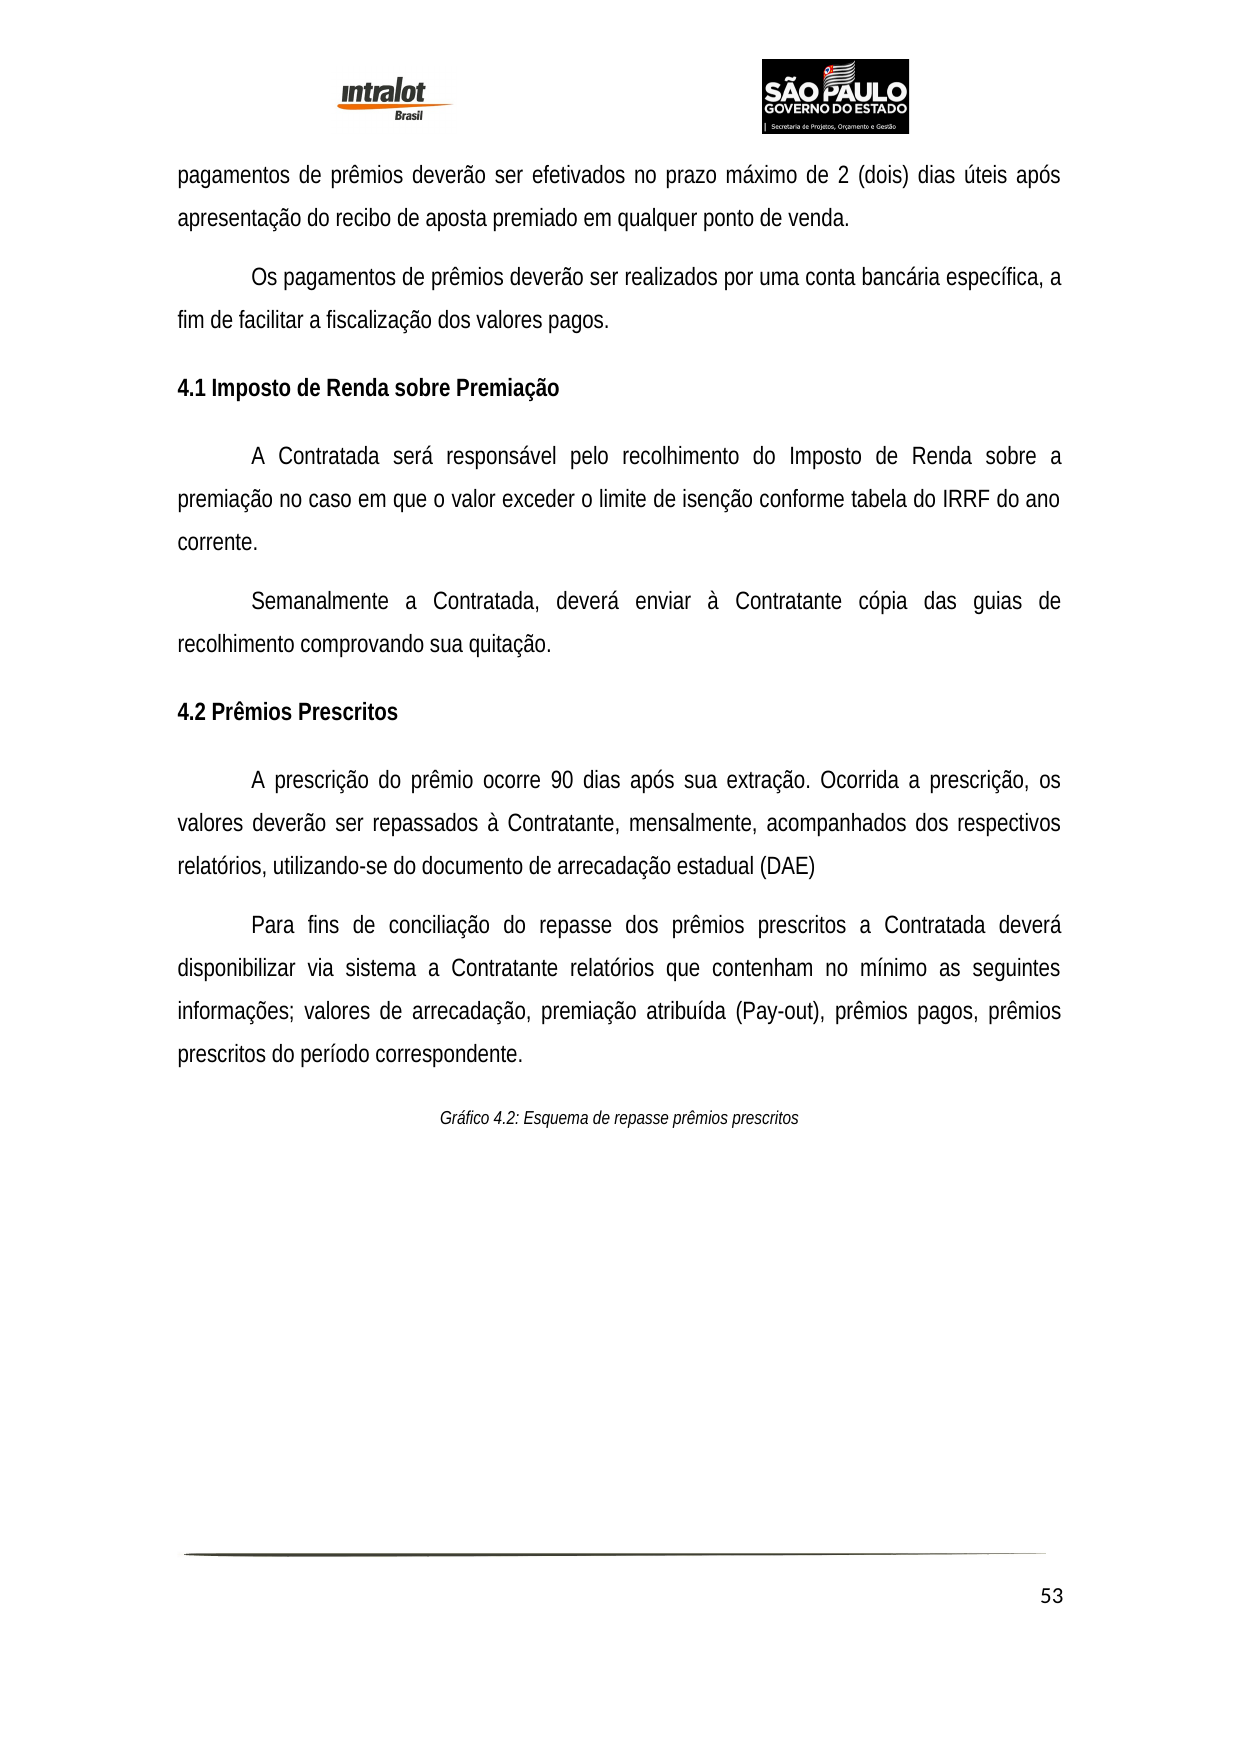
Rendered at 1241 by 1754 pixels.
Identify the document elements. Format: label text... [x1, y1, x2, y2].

text Semanalmente a Contratada, deverá enviar à Contratante cópia das guias de recolhimento comprovando sua quitação. [177, 586, 1063, 658]
subtitle 4.2 Prêmios Prescritos [177, 697, 1063, 726]
picture [331, 66, 457, 134]
picture [177, 1551, 1046, 1558]
text Para fins de conciliação do repasse dos prêmios prescritos a Contratada deverá disponibilizar via sistema a Contratante relatórios que contenham no mínimo as seguintes informações; valores de arrecadação, premiação atribuída (Pay-out), prêmios pagos, prêmios prescritos do período correspondente. [177, 910, 1063, 1068]
picture [762, 59, 910, 134]
text A Contratada será responsável pelo recolhimento do Imposto de Renda sobre a premiação no caso em que o valor exceder o limite de isenção conforme tabela do IRRF do ano corrente. [177, 441, 1063, 555]
text Gráfico 4.2: Esquema de repasse prêmios prescritos [177, 1107, 1063, 1129]
subtitle 4.1 Imposto de Renda sobre Premiação [177, 373, 1063, 402]
text A prescrição do prêmio ocorre 90 dias após sua extração. Ocorrida a prescrição, os valores deverão ser repassados à Contratante, mensalmente, acompanhados dos respectivos relatórios, utilizando-se do documento de arrecadação estadual (DAE) [177, 765, 1063, 879]
text Os pagamentos de prêmios deverão ser realizados por uma conta bancária específica, a fim de facilitar a fiscalização dos valores pagos. [177, 262, 1063, 334]
